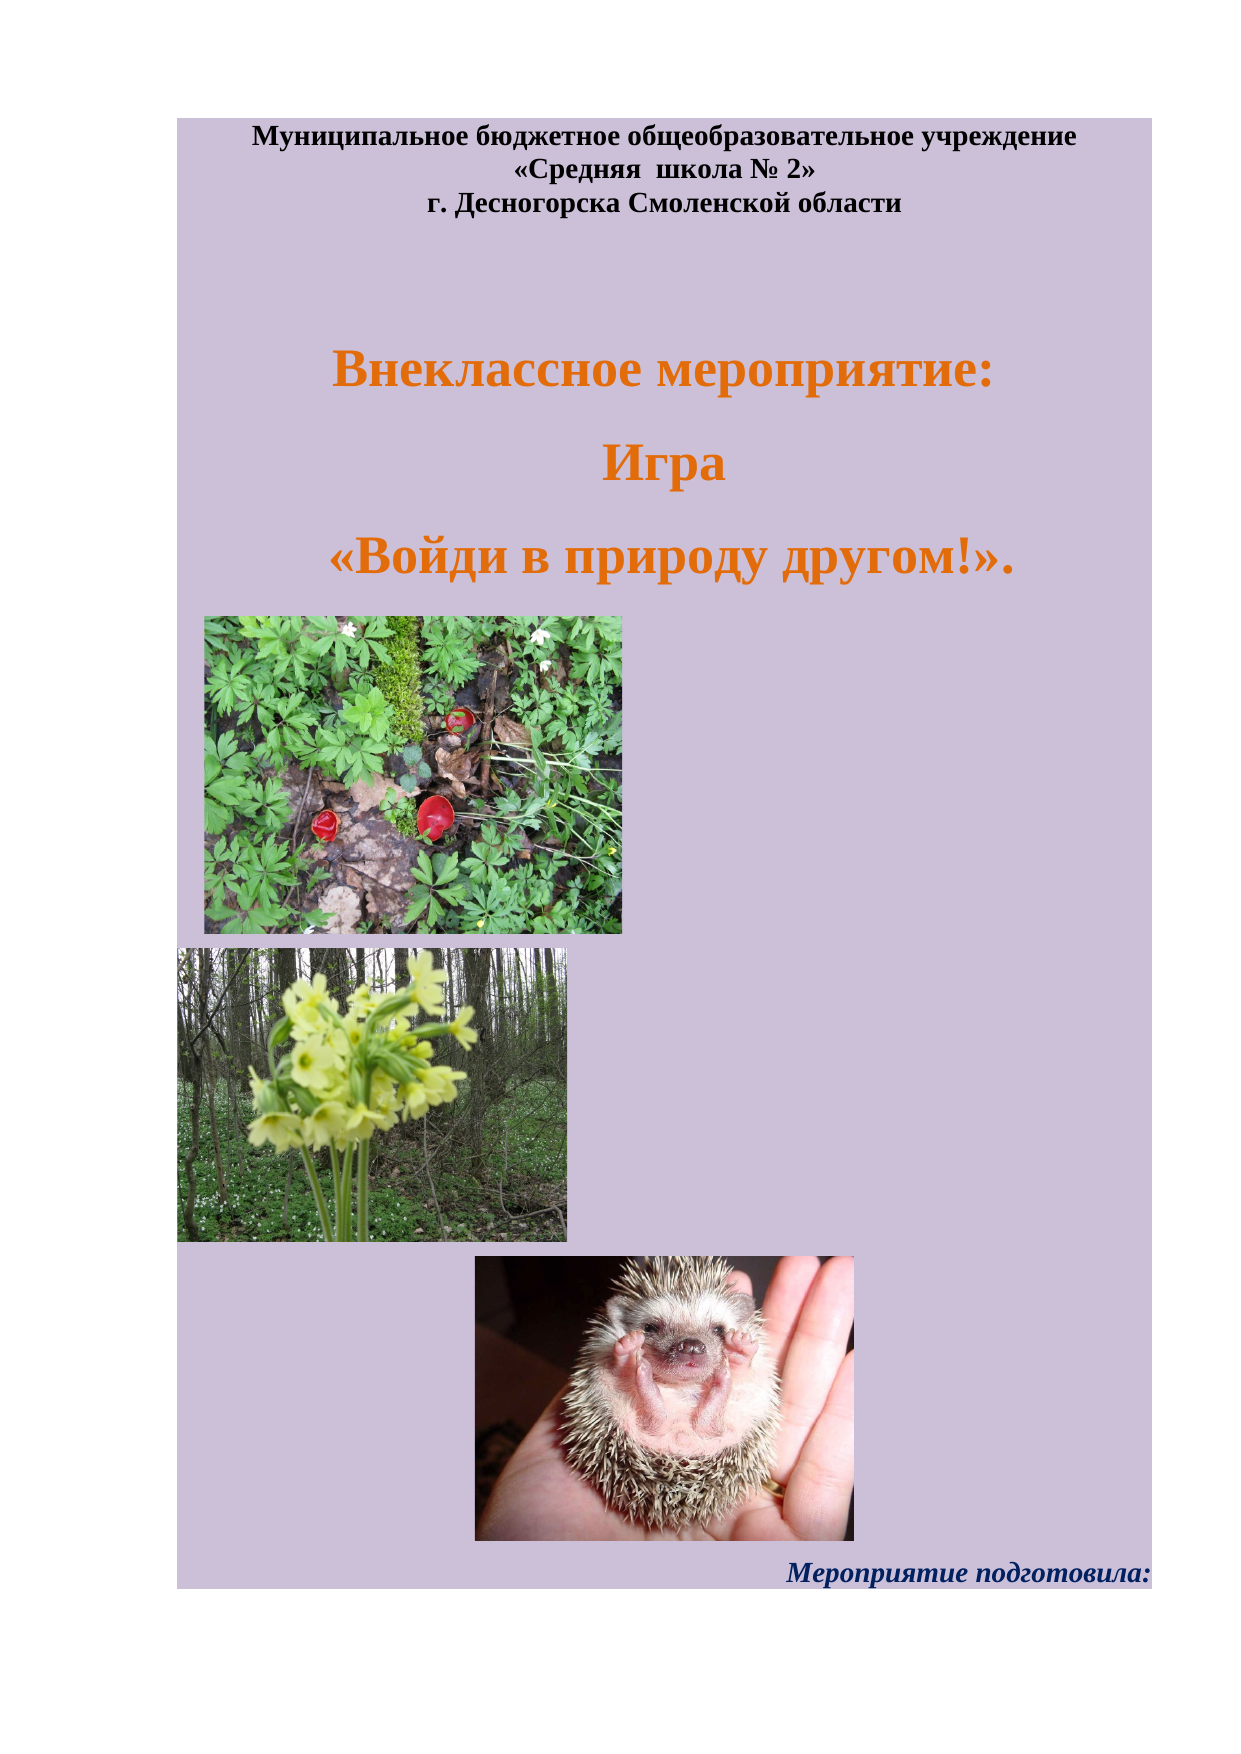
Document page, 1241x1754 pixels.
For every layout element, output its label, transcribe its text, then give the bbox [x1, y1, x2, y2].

picture [177, 948, 568, 1242]
text Игра [177, 429, 1152, 492]
picture [204, 616, 623, 934]
text Мероприятие подготовила: [177, 1555, 1152, 1589]
text «Войди в природу другом!». [177, 523, 1152, 585]
text Внеклассное мероприятие: [177, 336, 1152, 398]
text «Средняя школа № 2» [177, 152, 1152, 185]
picture [474, 1256, 854, 1541]
text Муниципальное бюджетное общеобразовательное учреждение [177, 118, 1152, 152]
text г. Десногорска Смоленской области [177, 185, 1152, 219]
